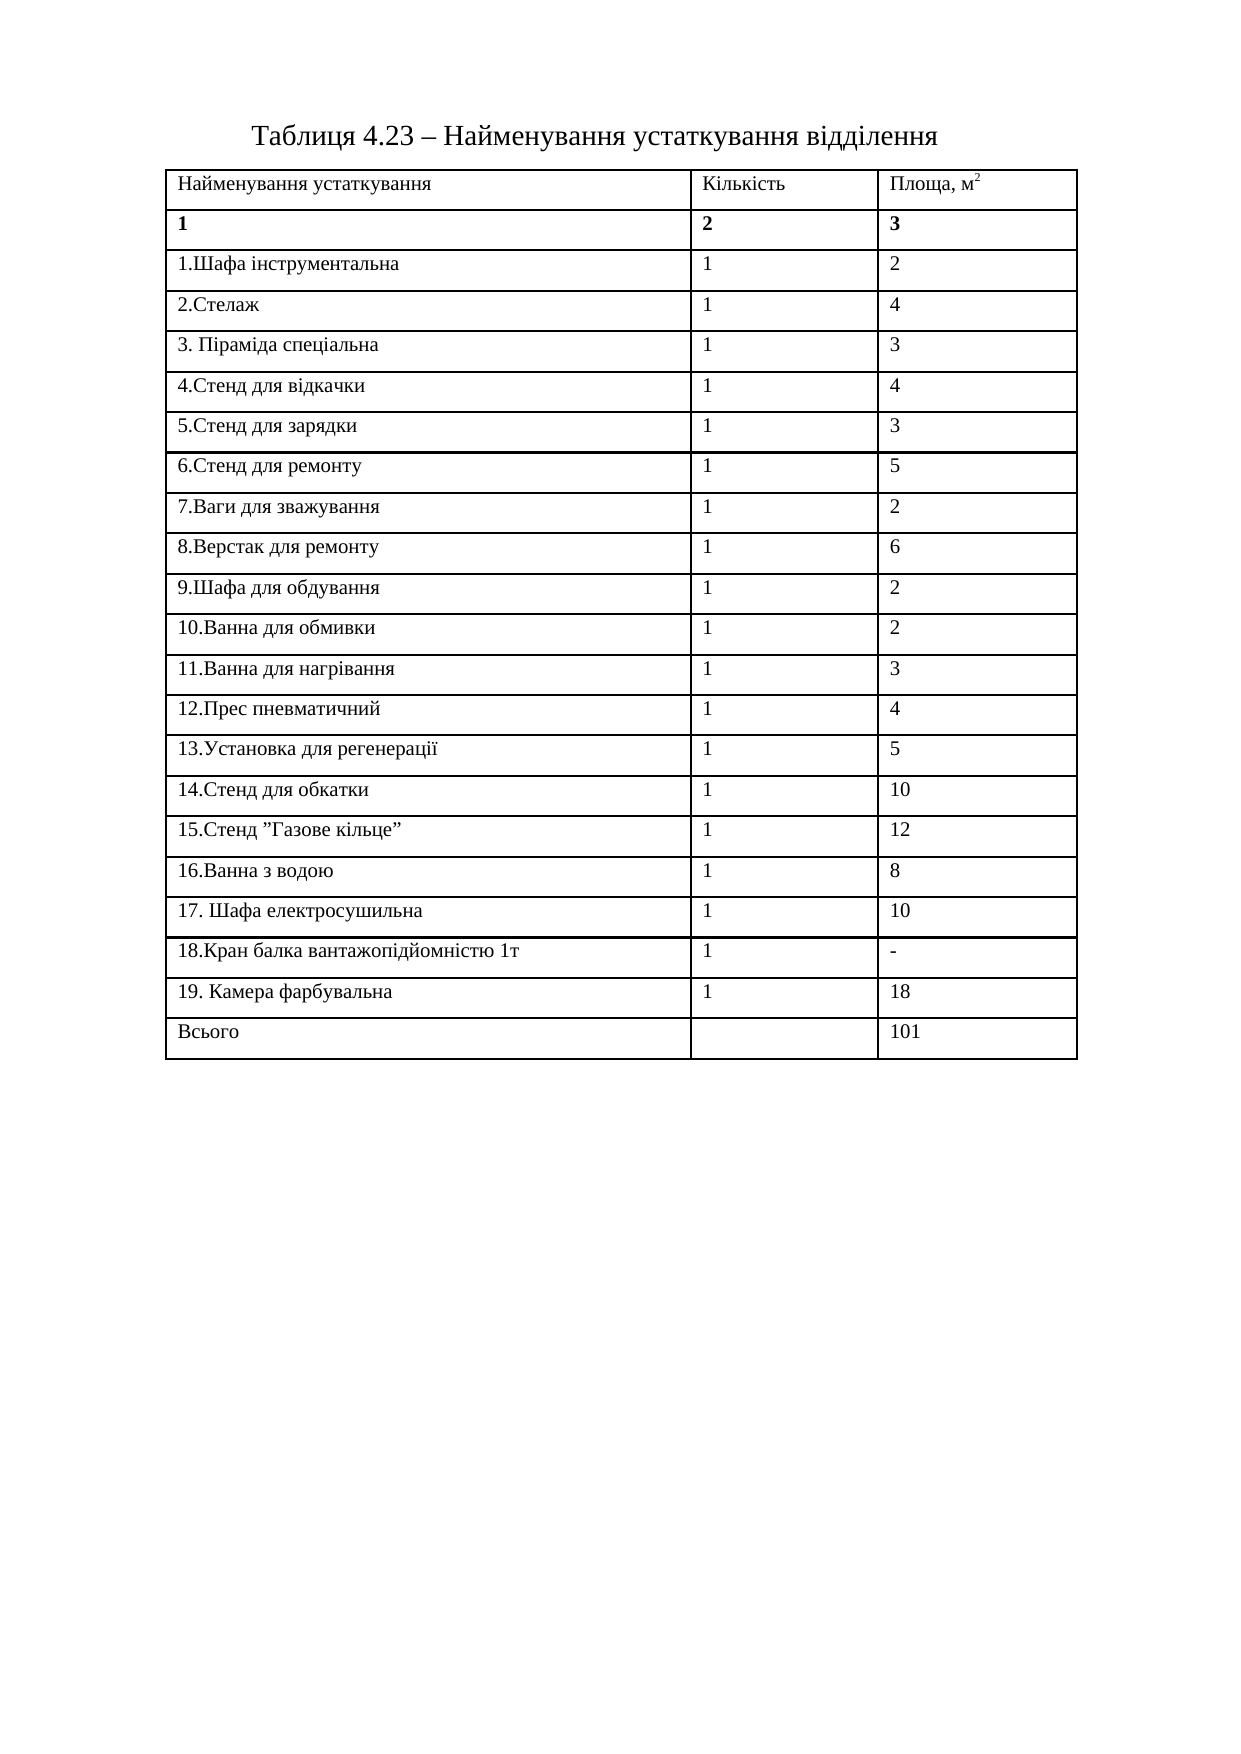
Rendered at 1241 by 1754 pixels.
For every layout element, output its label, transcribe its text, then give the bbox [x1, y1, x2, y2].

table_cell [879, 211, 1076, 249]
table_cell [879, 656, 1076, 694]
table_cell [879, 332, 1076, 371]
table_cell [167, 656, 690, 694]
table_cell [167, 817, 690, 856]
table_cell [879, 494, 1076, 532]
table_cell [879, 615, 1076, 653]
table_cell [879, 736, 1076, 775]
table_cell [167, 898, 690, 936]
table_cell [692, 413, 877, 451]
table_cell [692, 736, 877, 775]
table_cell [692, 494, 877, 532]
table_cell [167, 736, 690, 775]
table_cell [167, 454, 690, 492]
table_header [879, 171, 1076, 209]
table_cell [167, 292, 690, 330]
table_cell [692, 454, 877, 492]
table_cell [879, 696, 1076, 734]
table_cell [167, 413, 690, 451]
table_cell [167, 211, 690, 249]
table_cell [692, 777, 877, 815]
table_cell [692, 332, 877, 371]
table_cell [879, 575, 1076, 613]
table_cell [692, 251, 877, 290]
text Таблиця 4.23 – Найменування устаткування відділення [177, 118, 1152, 152]
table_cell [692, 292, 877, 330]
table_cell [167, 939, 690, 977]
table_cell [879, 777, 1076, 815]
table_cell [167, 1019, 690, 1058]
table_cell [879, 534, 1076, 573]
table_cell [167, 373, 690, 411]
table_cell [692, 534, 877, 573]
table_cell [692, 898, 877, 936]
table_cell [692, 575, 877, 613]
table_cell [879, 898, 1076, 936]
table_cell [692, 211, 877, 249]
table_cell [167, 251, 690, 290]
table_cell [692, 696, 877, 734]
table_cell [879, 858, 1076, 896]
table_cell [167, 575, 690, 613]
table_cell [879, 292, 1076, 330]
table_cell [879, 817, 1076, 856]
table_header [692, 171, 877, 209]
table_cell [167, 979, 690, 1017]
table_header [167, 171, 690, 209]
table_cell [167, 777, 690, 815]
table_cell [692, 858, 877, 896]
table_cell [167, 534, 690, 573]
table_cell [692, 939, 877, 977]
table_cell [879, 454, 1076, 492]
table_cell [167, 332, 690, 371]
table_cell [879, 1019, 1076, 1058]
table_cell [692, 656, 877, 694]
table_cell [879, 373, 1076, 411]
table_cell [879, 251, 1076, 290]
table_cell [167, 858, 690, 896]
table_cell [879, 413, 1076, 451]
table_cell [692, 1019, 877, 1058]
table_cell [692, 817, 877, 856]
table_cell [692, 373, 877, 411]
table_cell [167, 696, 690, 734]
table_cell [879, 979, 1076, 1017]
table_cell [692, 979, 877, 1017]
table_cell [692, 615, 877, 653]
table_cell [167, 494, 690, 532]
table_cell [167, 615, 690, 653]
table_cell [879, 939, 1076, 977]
